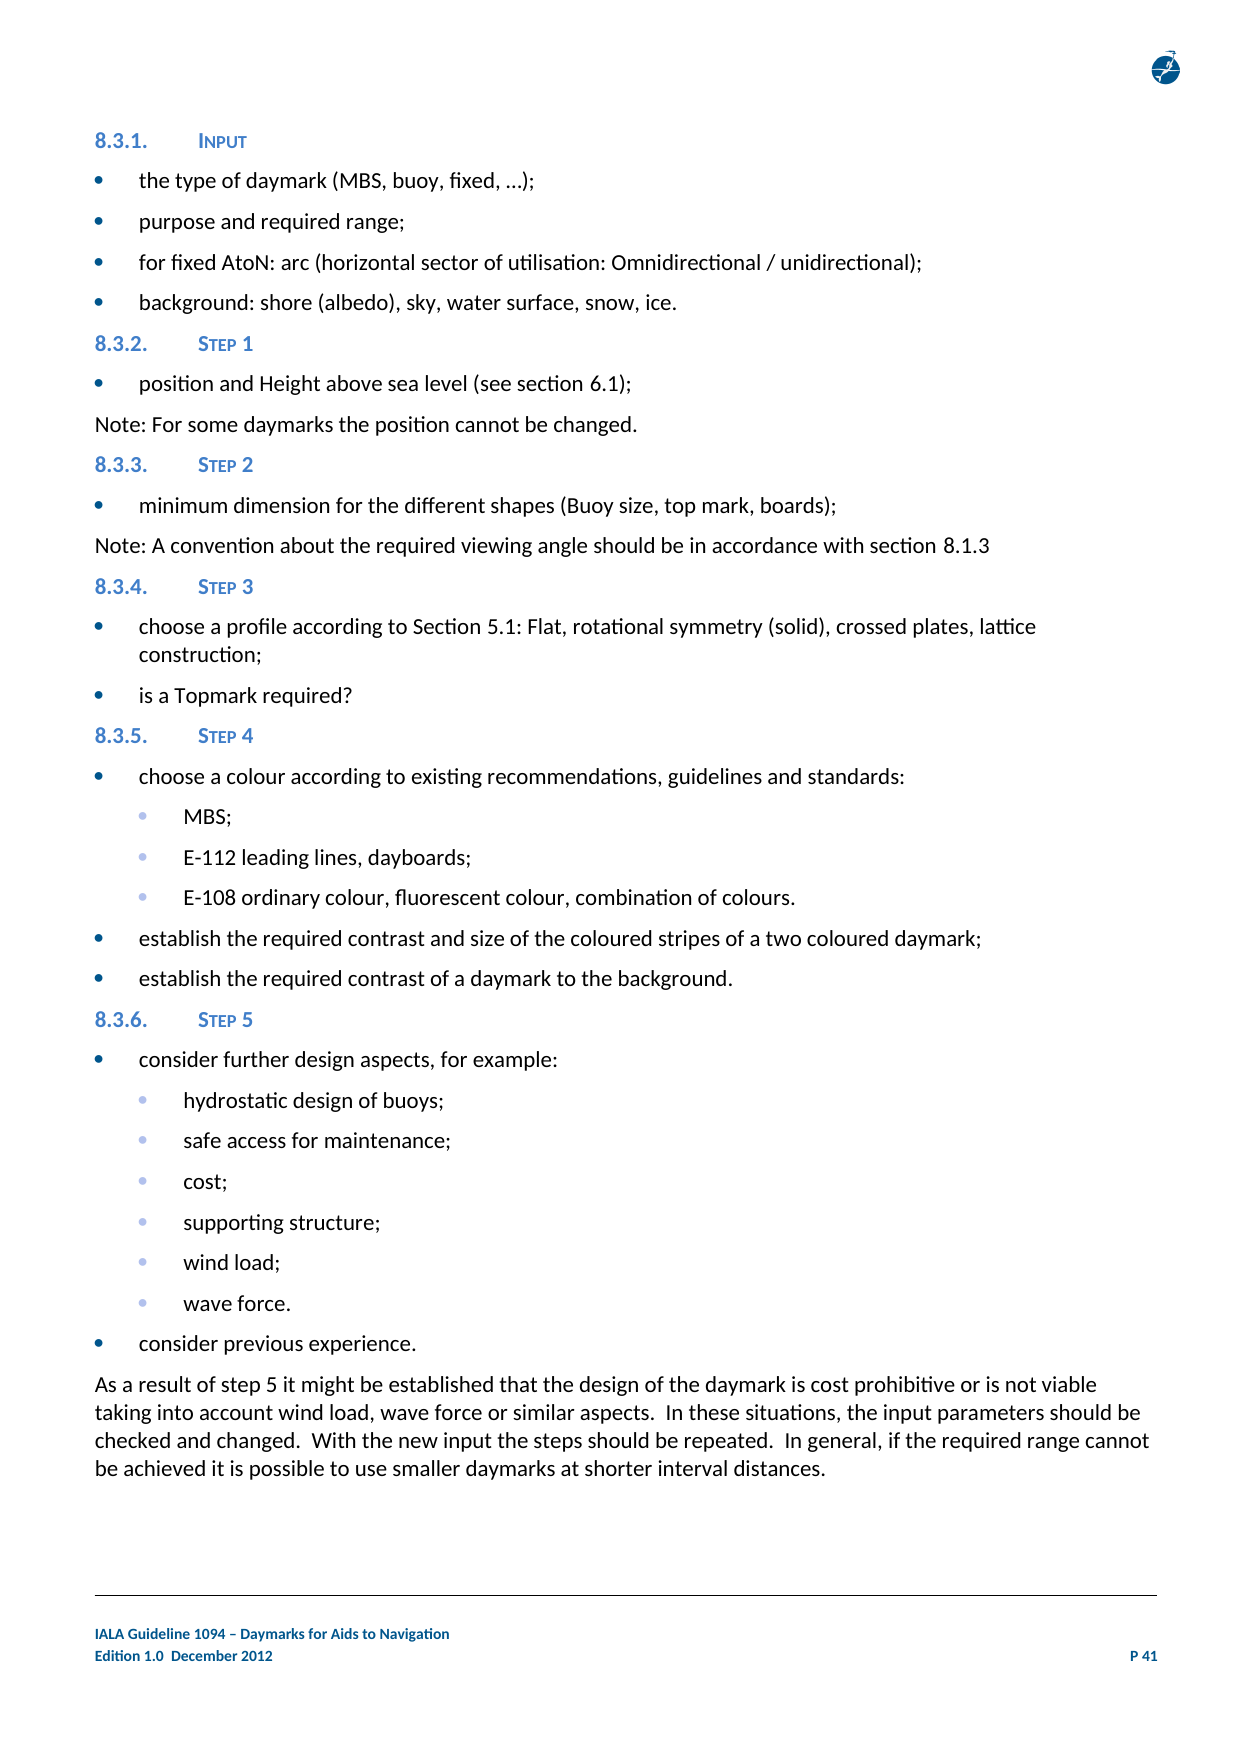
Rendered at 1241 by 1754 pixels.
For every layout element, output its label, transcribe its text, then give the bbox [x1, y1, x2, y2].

text Note: For some daymarks the position cannot be changed. [94, 410, 1157, 438]
subtitle Step 3 [94, 572, 1157, 600]
text hydrostatic design of buoys; [139, 1086, 1157, 1114]
text Note: A convention about the required viewing angle should be in accordance with section 8.1.3 [94, 531, 1157, 559]
text purpose and required range; [94, 207, 1157, 235]
text background: shore (albedo), sky, water surface, snow, ice. [94, 288, 1157, 316]
text choose a colour according to existing recommendations, guidelines and standards: [94, 762, 1157, 790]
text wave force. [139, 1289, 1157, 1317]
text E-112 leading lines, dayboards; [139, 843, 1157, 871]
text E-108 ordinary colour, fluorescent colour, combination of colours. [139, 883, 1157, 911]
text safe access for maintenance; [139, 1127, 1157, 1154]
text establish the required contrast and size of the coloured stripes of a two coloured daymark; [94, 924, 1157, 952]
text cost; [139, 1167, 1157, 1195]
text wind load; [139, 1248, 1157, 1276]
subtitle Step 1 [94, 329, 1157, 357]
subtitle Step 5 [94, 1005, 1157, 1033]
text consider previous experience. [94, 1329, 1157, 1357]
subtitle Step 4 [94, 721, 1157, 749]
subtitle Step 2 [94, 450, 1157, 478]
picture [1120, 0, 1239, 119]
text MBS; [139, 802, 1157, 830]
text As a result of step 5 it might be established that the design of the daymark is cost prohibitive or is not viable taking into account wind load, wave force or similar aspects. In these situations, the input parameters should be checked and changed. With the new input the steps should be repeated. In general, if the required range cannot be achieved it is possible to use smaller daymarks at shorter interval distances. [94, 1370, 1157, 1482]
text consider further design aspects, for example: [94, 1046, 1157, 1073]
text establish the required contrast of a daymark to the background. [94, 964, 1157, 992]
text position and Height above sea level (see section 6.1); [94, 369, 1157, 397]
text the type of daymark (MBS, buoy, fixed, …); [94, 167, 1157, 194]
text supporting structure; [139, 1208, 1157, 1236]
text minimum dimension for the different shapes (Buoy size, top mark, boards); [94, 491, 1157, 519]
text is a Topmark required? [94, 681, 1157, 709]
text for fixed AtoN: arc (horizontal sector of utilisation: Omnidirectional / unidirectional); [94, 248, 1157, 276]
text choose a profile according to Section 5.1: Flat, rotational symmetry (solid), crossed plates, lattice construction; [94, 612, 1157, 668]
subtitle Input [94, 126, 1157, 154]
